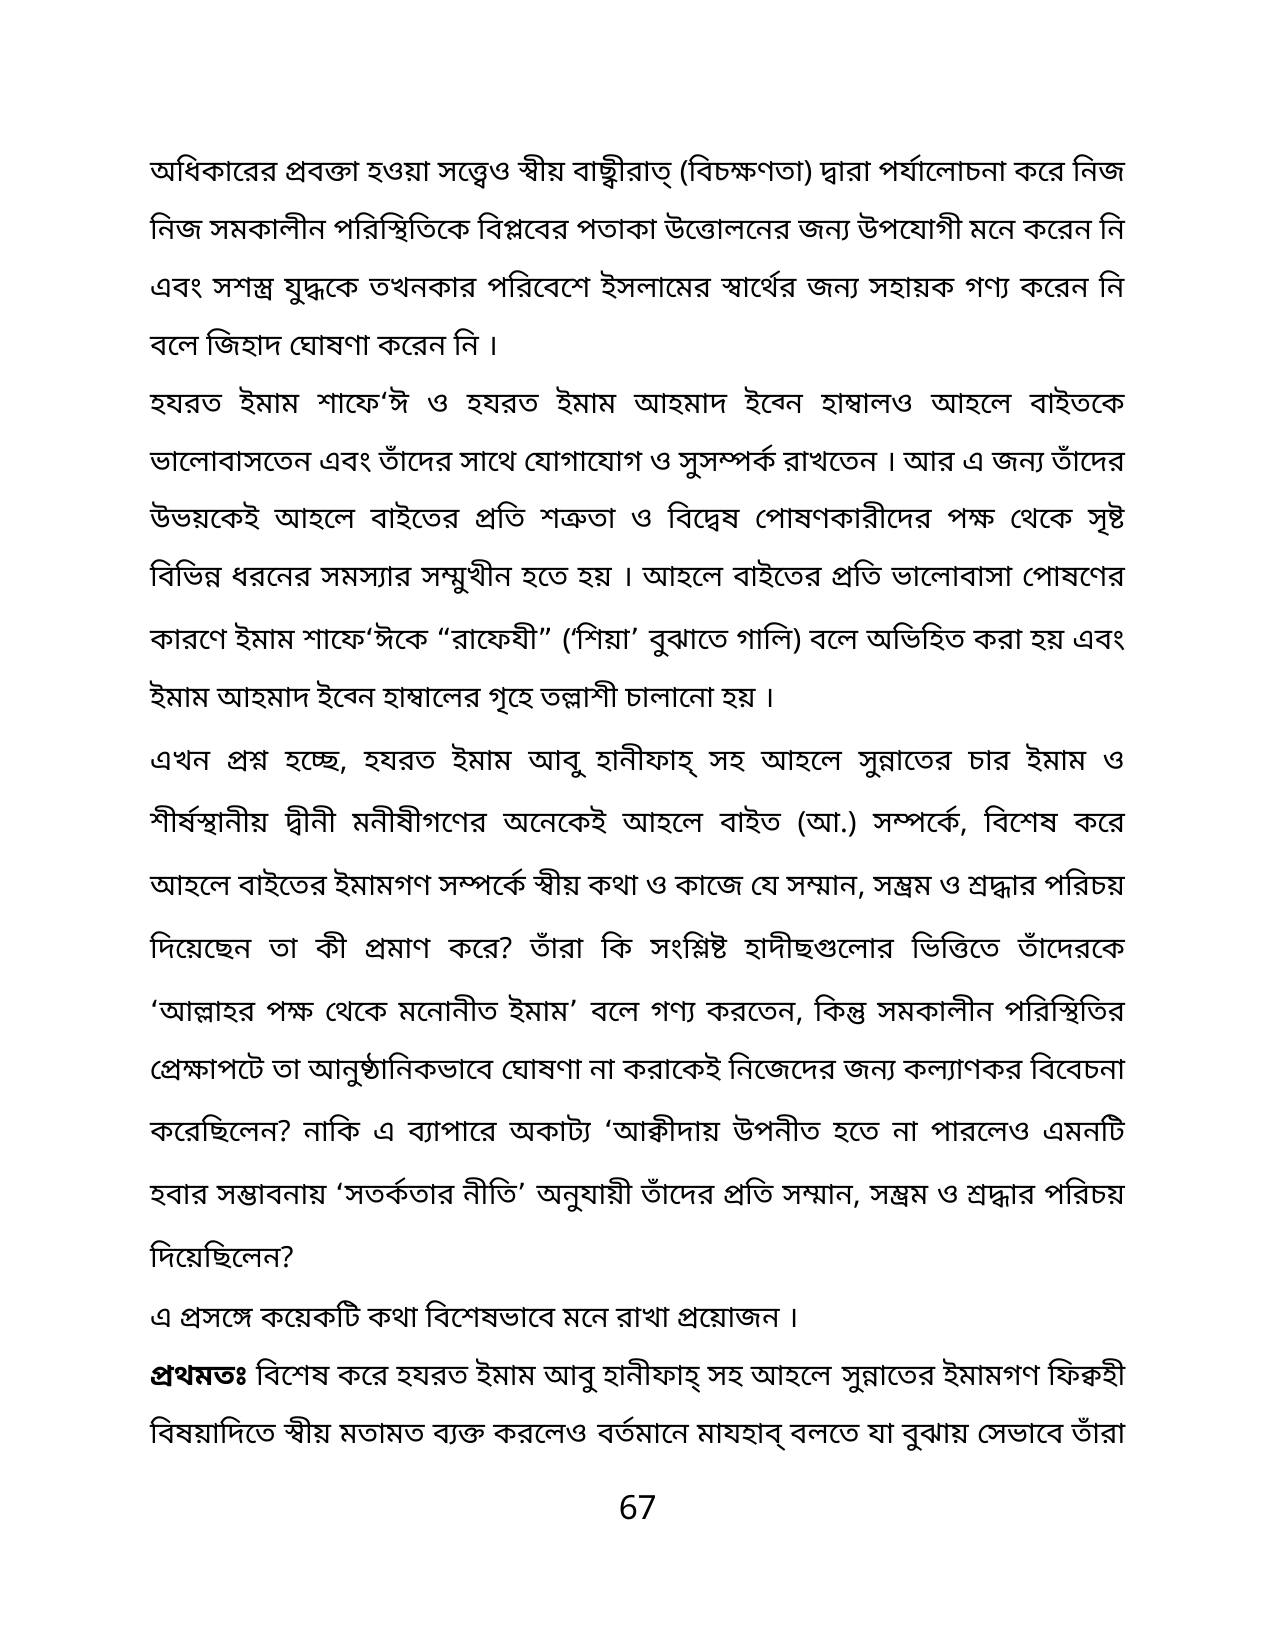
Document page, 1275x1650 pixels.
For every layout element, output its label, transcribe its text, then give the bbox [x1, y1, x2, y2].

text হযরত ইমাম শাফে‘ঈ ও হযরত ইমাম আহমাদ ইব্নে হাম্বালও আহলে বাইতকে ভালোবাসতেন এবং তাঁদের সাথে যোগাযোগ ও সুসম্পর্ক রাখতেন । আর এ জন্য তাঁদের উভয়কেই আহলে বাইতের প্রতি শত্রুতা ও বিদ্বেষ পোষণকারীদের পক্ষ থেকে সৃষ্ট বিভিন্ন ধরনের সমস্যার সম্মুখীন হতে হয় । আহলে বাইতের প্রতি ভালোবাসা পোষণের কারণে ইমাম শাফে‘ঈকে “রাফেযী” (‘শিয়া’ বুঝাতে গালি) বলে অভিহিত করা হয় এবং ইমাম আহমাদ ইব্নে হাম্বালের গৃহে তল্লাশী চালানো হয় । [150, 386, 1125, 719]
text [150, 150, 1125, 367]
text এখন প্রশ্ন হচ্ছে, হযরত ইমাম আবু হানীফাহ্ সহ আহলে সুন্নাতের চার ইমাম ও শীর্ষস্থানীয় দ্বীনী মনীষীগণের অনেকেই আহলে বাইত (আ.) সম্পর্কে, বিশেষ করে আহলে বাইতের ইমামগণ সম্পর্কে স্বীয় কথা ও কাজে যে সম্মান, সম্ভ্রম ও শ্রদ্ধার পরিচয় দিয়েছেন তা কী প্রমাণ করে? তাঁরা কি সংশ্লিষ্ট হাদীছগুলোর ভিত্তিতে তাঁদেরকে ‘আল্লাহর পক্ষ থেকে মনোনীত ইমাম’ বলে গণ্য করতেন, কিন্তু সমকালীন পরিস্থিতির প্রেক্ষাপটে তা আনুষ্ঠানিকভাবে ঘোষণা না করাকেই নিজেদের জন্য কল্যাণকর বিবেচনা করেছিলেন? নাকি এ ব্যাপারে অকাট্য ‘আক্বীদায় উপনীত হতে না পারলেও এমনটি হবার সম্ভাবনায় ‘সতর্কতার নীতি’ অনুযায়ী তাঁদের প্রতি সম্মান, সম্ভ্রম ও শ্রদ্ধার পরিচয় দিয়েছিলেন? [150, 739, 1125, 1279]
text এ প্রসঙ্গে কয়েকটি কথা বিশেষভাবে মনে রাখা প্রয়োজন । [150, 1301, 1125, 1339]
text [150, 1359, 1125, 1456]
